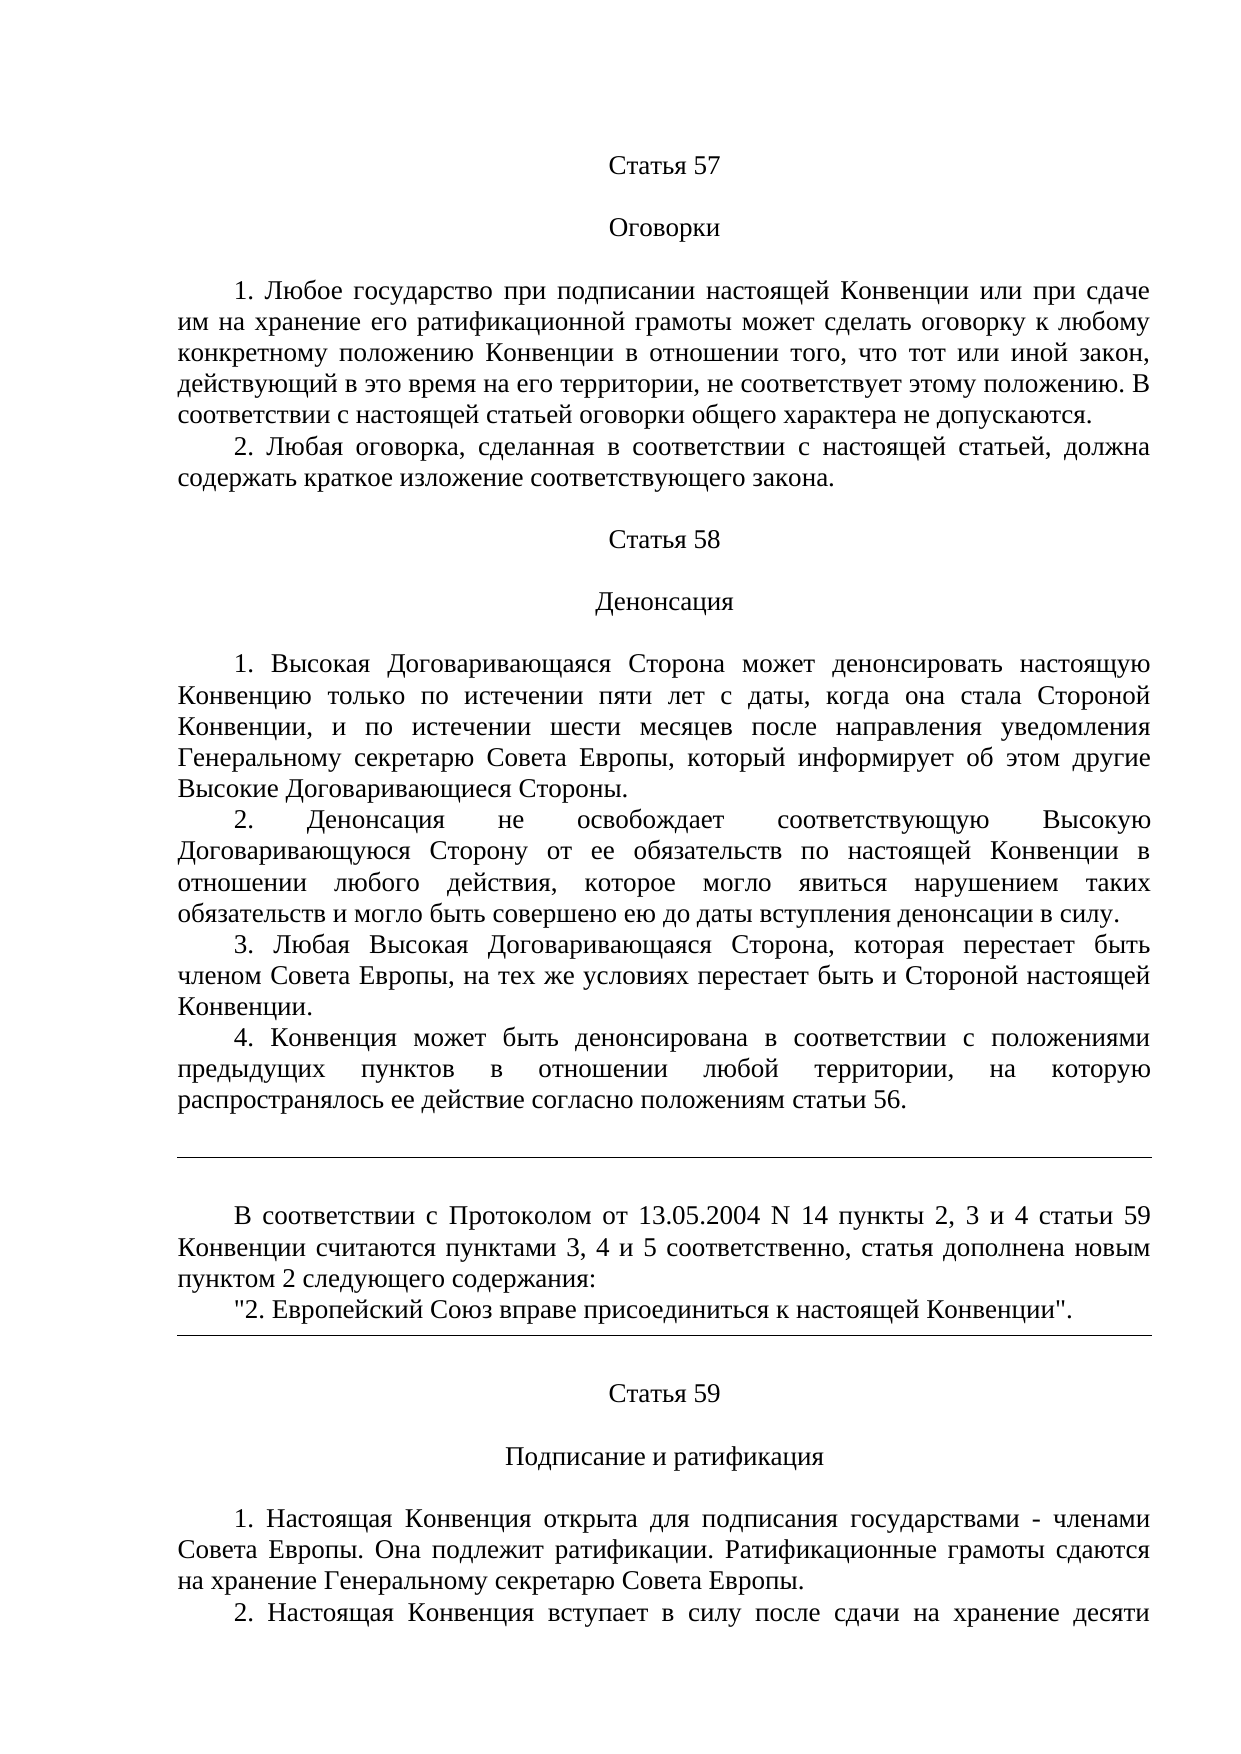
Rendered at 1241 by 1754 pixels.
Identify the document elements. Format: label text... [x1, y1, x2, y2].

text 2. Денонсация не освобождает соответствующую Высокую Договаривающуюся Сторону от ее обязательств по настоящей Конвенции в отношении любого действия, которое могло явиться нарушением таких обязательств и могло быть совершено ею до даты вступления денонсации в силу. [177, 803, 1152, 928]
text Оговорки [177, 212, 1152, 243]
text В соответствии с Протоколом от 13.05.2004 N 14 пункты 2, 3 и 4 статьи 59 Конвенции считаются пунктами 3, 4 и 5 соответственно, статья дополнена новым пунктом 2 следующего содержания: [177, 1199, 1152, 1293]
text 4. Конвенция может быть денонсирована в соответствии с положениями предыдущих пунктов в отношении любой территории, на которую распространялось ее действие согласно положениям статьи 56. [177, 1021, 1152, 1115]
text Статья 57 [177, 149, 1152, 180]
text Подписание и ратификация [177, 1440, 1152, 1471]
text 3. Любая Высокая Договаривающаяся Сторона, которая перестает быть членом Совета Европы, на тех же условиях перестает быть и Стороной настоящей Конвенции. [177, 928, 1152, 1021]
text 1. Высокая Договаривающаяся Сторона может денонсировать настоящую Конвенцию только по истечении пяти лет с даты, когда она стала Стороной Конвенции, и по истечении шести месяцев после направления уведомления Генеральному секретарю Совета Европы, который информирует об этом другие Высокие Договаривающиеся Стороны. [177, 648, 1152, 803]
text 1. Любое государство при подписании настоящей Конвенции или при сдаче им на хранение его ратификационной грамоты может сделать оговорку к любому конкретному положению Конвенции в отношении того, что тот или иной закон, действующий в это время на его территории, не соответствует этому положению. В соответствии с настоящей статьей оговорки общего характера не допускаются. [177, 274, 1152, 429]
text 2. Любая оговорка, сделанная в соответствии с настоящей статьей, должна содержать краткое изложение соответствующего закона. [177, 429, 1152, 492]
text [177, 1596, 1152, 1627]
text 1. Настоящая Конвенция открыта для подписания государствами - членами Совета Европы. Она подлежит ратификации. Ратификационные грамоты сдаются на хранение Генеральному секретарю Совета Европы. [177, 1502, 1152, 1596]
text Денонсация [177, 585, 1152, 616]
text Статья 59 [177, 1378, 1152, 1409]
text "2. Европейский Союз вправе присоединиться к настоящей Конвенции". [177, 1293, 1152, 1324]
text Статья 58 [177, 523, 1152, 554]
